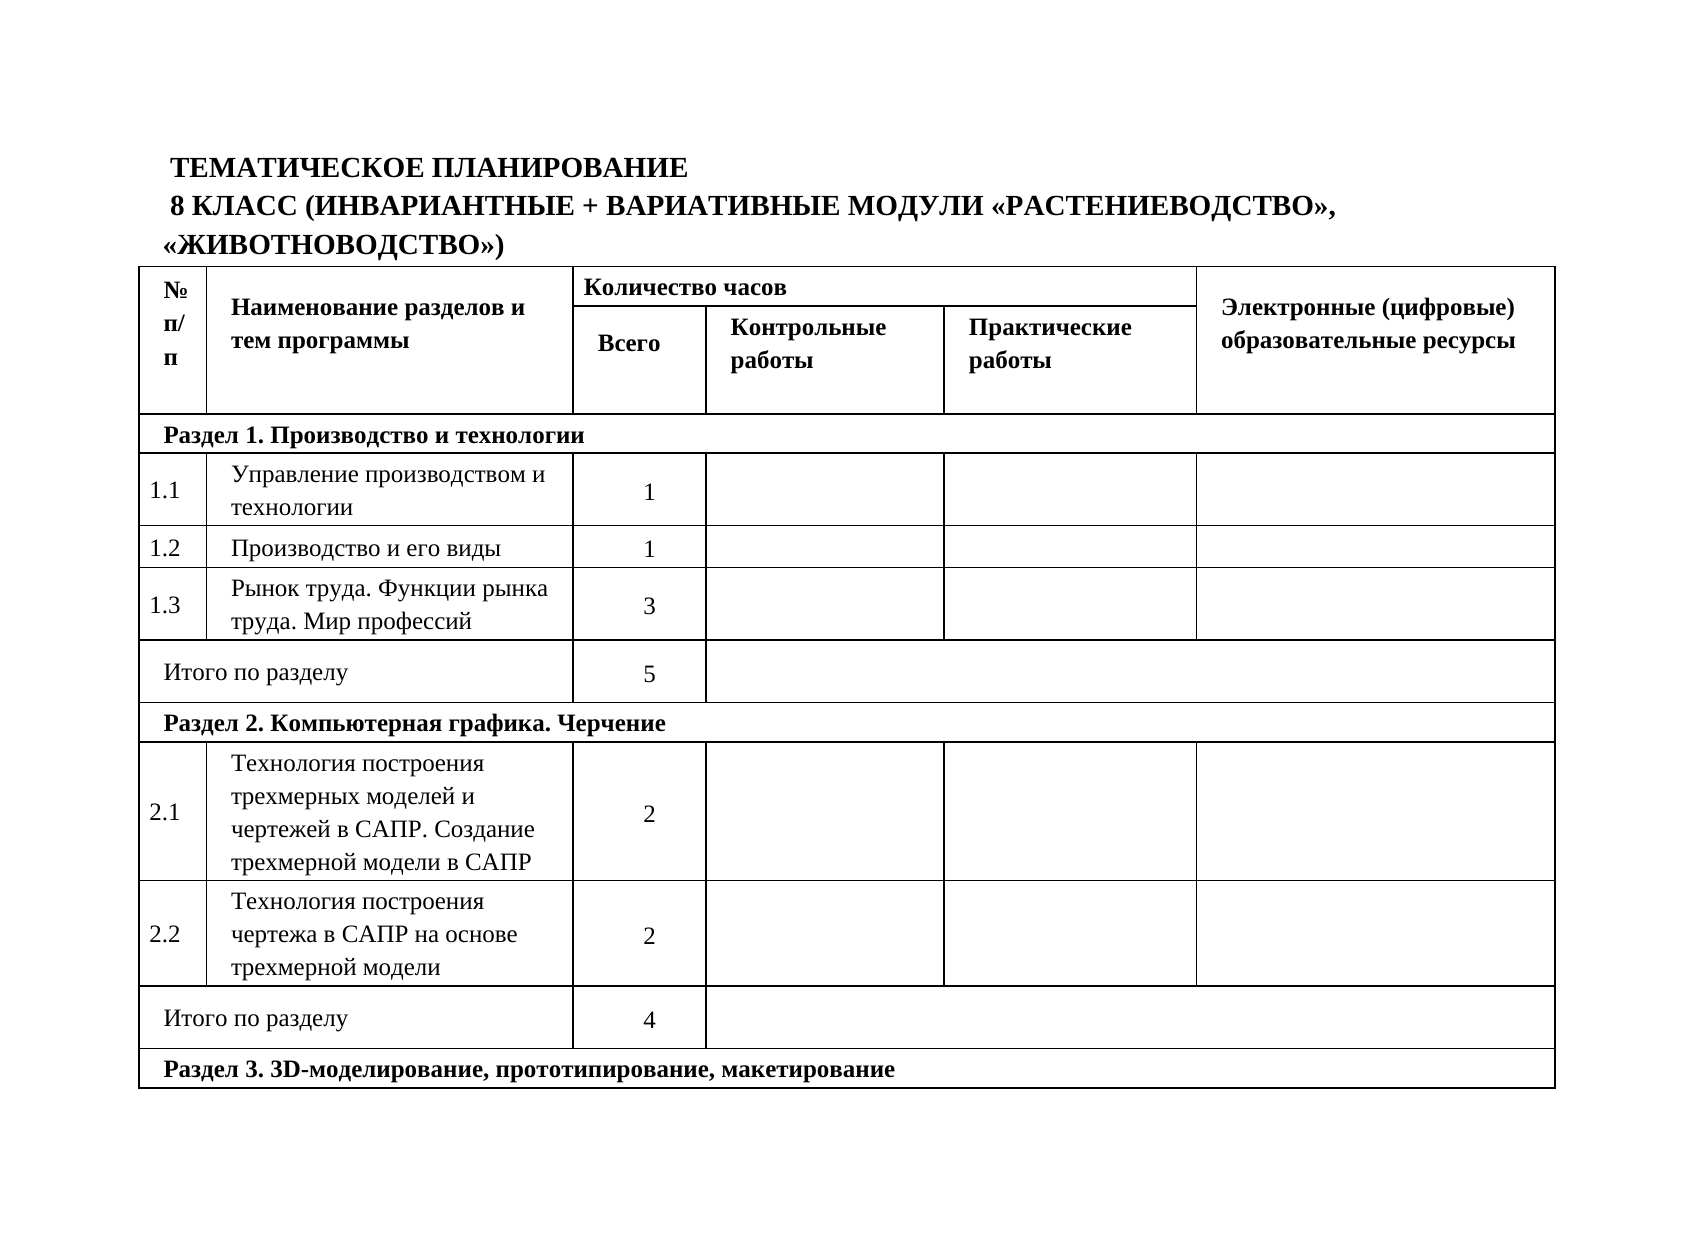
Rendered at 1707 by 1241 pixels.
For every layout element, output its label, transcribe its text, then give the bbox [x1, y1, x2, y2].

table_cell Производство и его виды [207, 526, 572, 567]
table_cell 1 [574, 526, 705, 567]
table_header № п/п [140, 267, 206, 413]
table_cell 4 [574, 987, 705, 1048]
table_cell Раздел 1. Производство и технологии [140, 415, 1554, 452]
table_cell 1.3 [140, 568, 206, 639]
text ТЕМАТИЧЕСКОЕ ПЛАНИРОВАНИЕ [162, 150, 1557, 183]
table_header Электронные (цифровые) образовательные ресурсы [1197, 267, 1554, 413]
table_cell Технология построения трехмерных моделей и чертежей в САПР. Создание трехмерной модели в САПР [207, 743, 572, 879]
table_cell 2 [574, 881, 705, 985]
table_cell [707, 641, 1554, 702]
table_cell Раздел 2. Компьютерная графика. Черчение [140, 703, 1554, 741]
table_cell Итого по разделу [140, 987, 572, 1048]
table_cell Технология построения чертежа в САПР на основе трехмерной модели [207, 881, 572, 985]
table_cell [945, 526, 1196, 567]
table_cell [1197, 743, 1554, 879]
table_cell Всего [574, 307, 705, 413]
table_cell 3 [574, 568, 705, 639]
table_cell [707, 987, 1554, 1048]
table_cell [1197, 454, 1554, 525]
table_cell 2 [574, 743, 705, 879]
table_cell [707, 454, 943, 525]
table_header Количество часов [574, 267, 1196, 305]
table_cell 1.1 [140, 454, 206, 525]
table_cell [707, 881, 943, 985]
table_header Наименование разделов и тем программы [207, 267, 572, 413]
table_cell 5 [574, 641, 705, 702]
table_cell [945, 881, 1196, 985]
table_cell [1197, 881, 1554, 985]
table_cell [707, 743, 943, 879]
table_cell [1197, 526, 1554, 567]
table_cell [945, 454, 1196, 525]
table_cell 2.2 [140, 881, 206, 985]
table_cell Раздел 3. 3D-моделирование, прототипирование, макетирование [140, 1049, 1554, 1087]
table_cell [707, 568, 943, 639]
table_cell [945, 743, 1196, 879]
table_cell 1 [574, 454, 705, 525]
table_cell Рынок труда. Функции рынка труда. Мир профессий [207, 568, 572, 639]
table_cell Практические работы [945, 307, 1196, 413]
table_cell Управление производством и технологии [207, 454, 572, 525]
table_cell Итого по разделу [140, 641, 572, 702]
table_cell 1.2 [140, 526, 206, 567]
table_cell [1197, 568, 1554, 639]
table_cell 2.1 [140, 743, 206, 879]
table_cell [945, 568, 1196, 639]
text 8 КЛАСС (ИНВАРИАНТНЫЕ + ВАРИАТИВНЫЕ МОДУЛИ «РАСТЕНИЕВОДСТВО», «ЖИВОТНОВОДСТВО») [162, 188, 1557, 261]
table_cell [707, 526, 943, 567]
table_cell Контрольные работы [707, 307, 943, 413]
